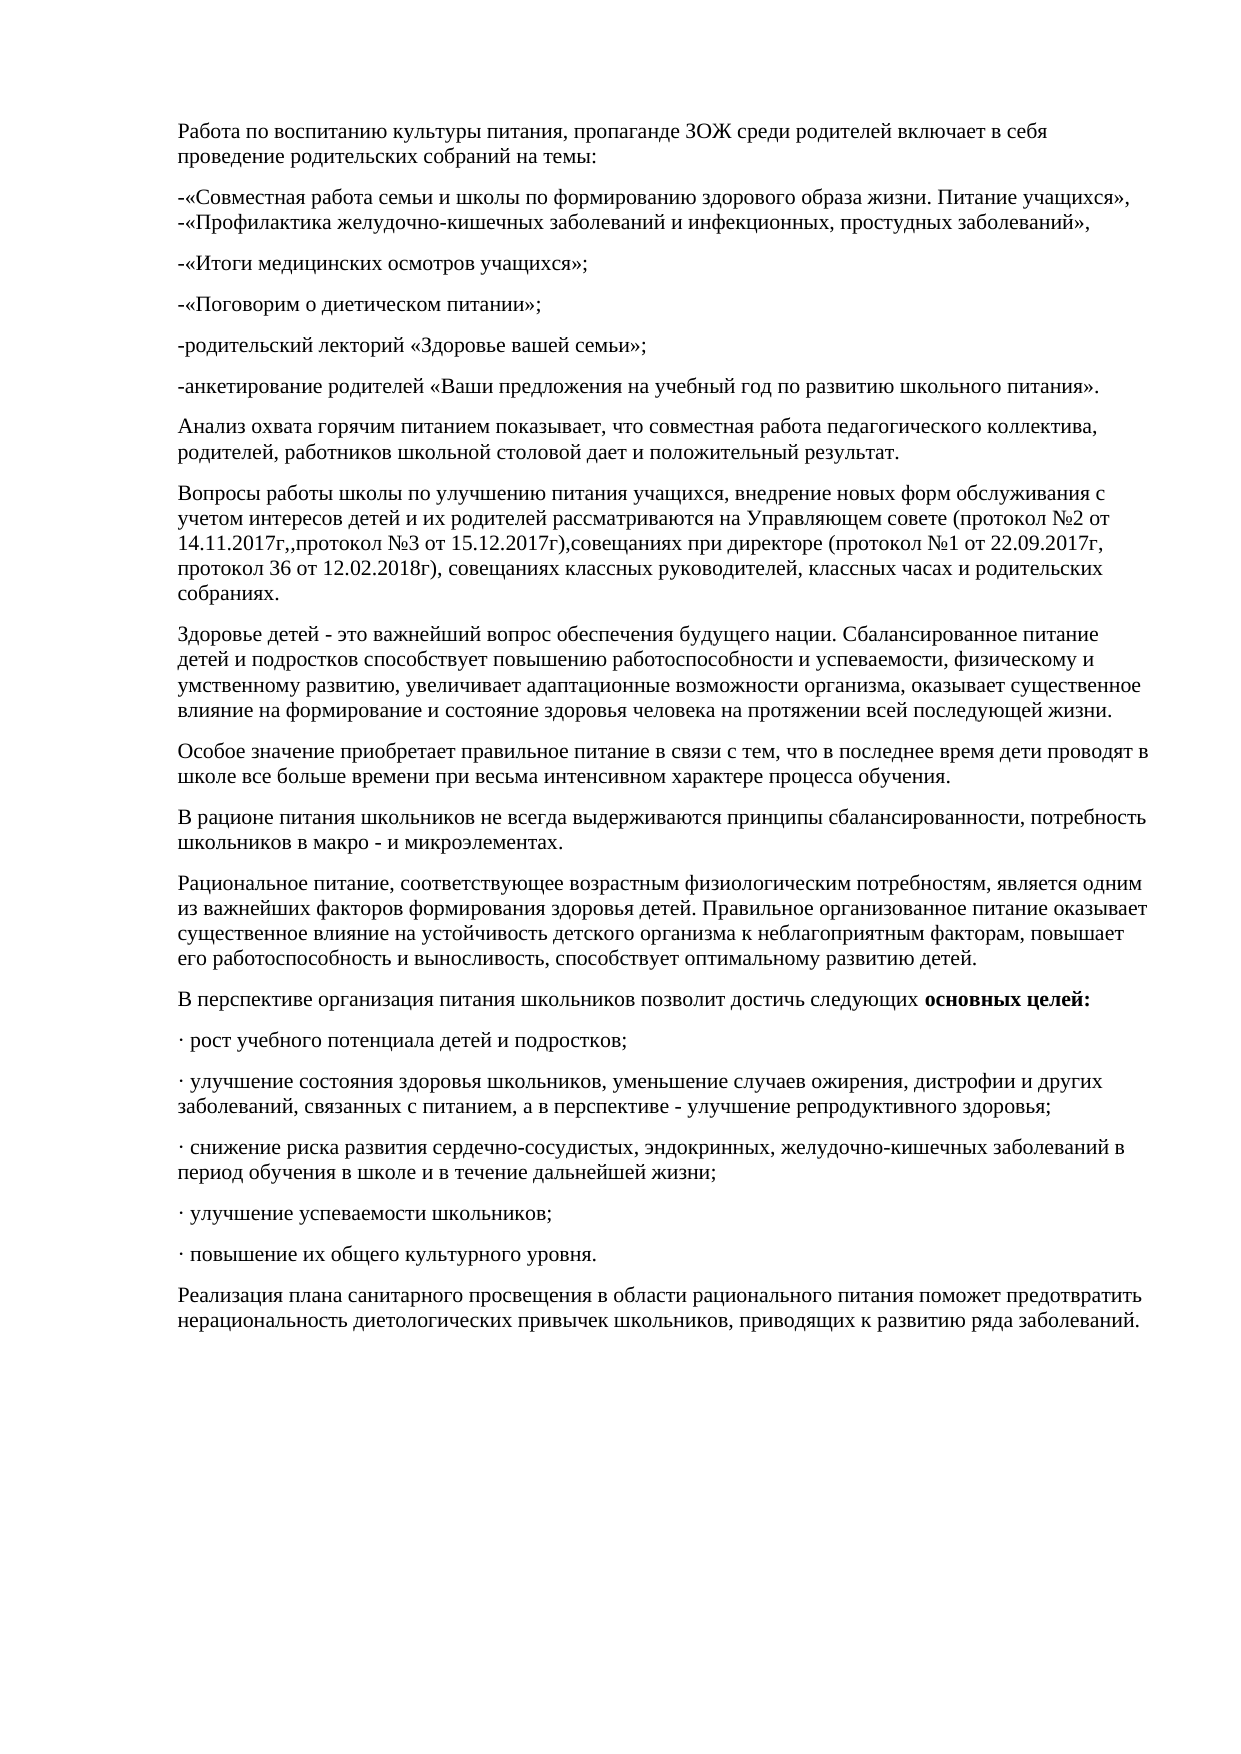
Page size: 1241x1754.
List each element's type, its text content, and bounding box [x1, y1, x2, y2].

text -«Итоги медицинских осмотров учащихся»; [177, 250, 1152, 275]
text · улучшение успеваемости школьников; [177, 1200, 1152, 1225]
text Реализация плана санитарного просвещения в области рационального питания поможет предотвратить нерациональность диетологических привычек школьников, приводящих к развитию ряда заболеваний. [177, 1282, 1152, 1332]
text В перспективе организация питания школьников позволит достичь следующих основных целей: [177, 986, 1152, 1011]
text -«Поговорим о диетическом питании»; [177, 291, 1152, 316]
text Анализ охвата горячим питанием показывает, что совместная работа педагогического коллектива, родителей, работников школьной столовой дает и положительный результат. [177, 413, 1152, 464]
text Работа по воспитанию культуры питания, пропаганде ЗОЖ среди родителей включает в себя проведение родительских собраний на темы: [177, 118, 1152, 168]
text -«Совместная работа семьи и школы по формированию здорового образа жизни. Питание учащихся», -«Профилактика желудочно-кишечных заболеваний и инфекционных, простудных заболеваний», [177, 184, 1152, 234]
text · повышение их общего культурного уровня. [177, 1241, 1152, 1266]
text · снижение риска развития сердечно-сосудистых, эндокринных, желудочно-кишечных заболеваний в период обучения в школе и в течение дальнейшей жизни; [177, 1134, 1152, 1184]
text -родительский лекторий «Здоровье вашей семьи»; [177, 332, 1152, 357]
text В рационе питания школьников не всегда выдерживаются принципы сбалансированности, потребность школьников в макро - и микроэлементах. [177, 804, 1152, 854]
text · улучшение состояния здоровья школьников, уменьшение случаев ожирения, дистрофии и других заболеваний, связанных с питанием, а в перспективе - улучшение репродуктивного здоровья; [177, 1068, 1152, 1118]
text -анкетирование родителей «Ваши предложения на учебный год по развитию школьного питания». [177, 373, 1152, 398]
text Вопросы работы школы по улучшению питания учащихся, внедрение новых форм обслуживания с учетом интересов детей и их родителей рассматриваются на Управляющем совете (протокол №2 от 14.11.2017г,,протокол №3 от 15.12.2017г),совещаниях при директоре (протокол №1 от 22.09.2017г, протокол 36 от 12.02.2018г), совещаниях классных руководителей, классных часах и родительских собраниях. [177, 479, 1152, 606]
text · рост учебного потенциала детей и подростков; [177, 1027, 1152, 1052]
text Рациональное питание, соответствующее возрастным физиологическим потребностям, является одним из важнейших факторов формирования здоровья детей. Правильное организованное питание оказывает существенное влияние на устойчивость детского организма к неблагоприятным факторам, повышает его работоспособность и выносливость, способствует оптимальному развитию детей. [177, 870, 1152, 971]
text Здоровье детей - это важнейший вопрос обеспечения будущего нации. Сбалансированное питание детей и подростков способствует повышению работоспособности и успеваемости, физическому и умственному развитию, увеличивает адаптационные возможности организма, оказывает существенное влияние на формирование и состояние здоровья человека на протяжении всей последующей жизни. [177, 621, 1152, 722]
text Особое значение приобретает правильное питание в связи с тем, что в последнее время дети проводят в школе все больше времени при весьма интенсивном характере процесса обучения. [177, 738, 1152, 788]
